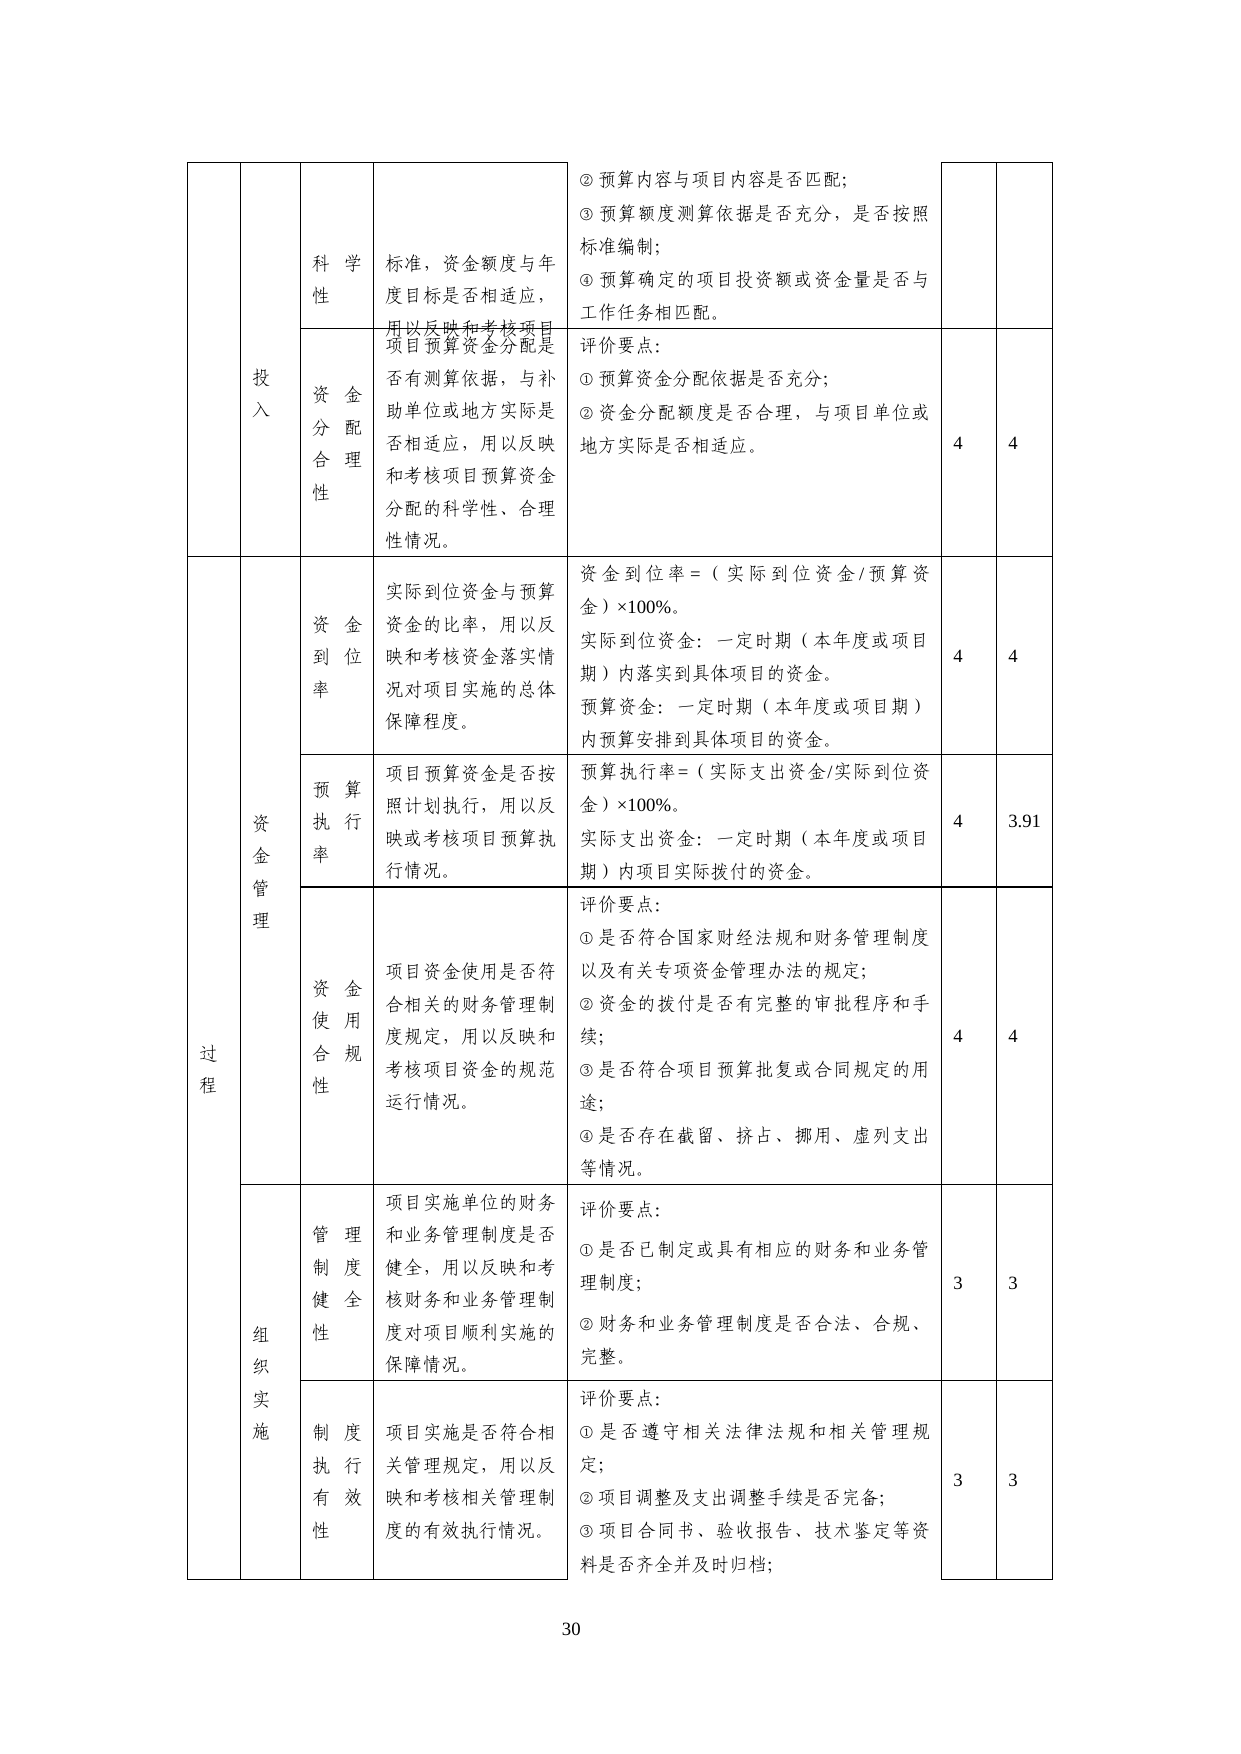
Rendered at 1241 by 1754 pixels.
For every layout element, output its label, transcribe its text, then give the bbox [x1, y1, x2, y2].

table_cell 评价要点： [568, 1185, 941, 1232]
table_cell ②资金分配额度是否合理，与项目单位或地方实际是否相适应。 [568, 395, 941, 556]
table_cell 预算资金：一定时期（本年度或项目期）内预算安排到具体项目的资金。 [568, 688, 941, 754]
table_cell 4 [997, 888, 1052, 1184]
table_cell 3 [942, 1381, 996, 1579]
table_cell 3 [997, 1185, 1052, 1380]
table_cell ③预算额度测算依据是否充分，是否按照标准编制； [568, 196, 941, 262]
table_cell 实际到位资金：一定时期（本年度或项目期）内落实到具体项目的资金。 [568, 622, 941, 688]
table_cell 实际到位资金与预算资金的比率，用以反映和考核资金落实情况对项目实施的总体保障程度。 [374, 557, 567, 754]
table_cell 实际支出资金：一定时期（本年度或项目期）内项目实际拨付的资金。 [568, 820, 941, 886]
table_cell 项目资金使用是否符合相关的财务管理制度规定，用以反映和考核项目资金的规范运行情况。 [374, 888, 567, 1184]
table_cell 4 [997, 329, 1052, 556]
table_cell 4 [997, 557, 1052, 754]
table_cell ②资金的拨付是否有完整的审批程序和手续； [568, 986, 941, 1052]
table_cell 3 [997, 1381, 1052, 1579]
table_cell 4 [942, 557, 996, 754]
table_cell ③是否符合项目预算批复或合同规定的用途； [568, 1052, 941, 1118]
table_cell ④预算确定的项目投资额或资金量是否与工作任务相匹配。 [568, 262, 941, 328]
table_cell ③项目合同书、验收报告、技术鉴定等资料是否齐全并及时归档； [568, 1513, 941, 1579]
table_cell 资金到位率 [301, 557, 373, 754]
table_cell ①是否遵守相关法律法规和相关管理规定； [568, 1414, 941, 1480]
table_cell 4 [942, 329, 996, 556]
table_cell 资金管理 [241, 557, 300, 1184]
table_cell 项目预算资金是否按照计划执行，用以反映或考核项目预算执行情况。 [374, 755, 567, 886]
table_cell 过程 [188, 557, 240, 1579]
table_cell 管理制度健全性 [301, 1185, 373, 1380]
table_cell 预算执行率=（实际支出资金/实际到位资金）×100%。 [568, 755, 941, 820]
table_cell ②预算内容与项目内容是否匹配； [568, 162, 941, 196]
table_cell ①是否已制定或具有相应的财务和业务管理制度； [568, 1232, 941, 1298]
table_cell 评价要点： [568, 329, 941, 361]
table_cell 3.91 [997, 755, 1052, 886]
table_cell 项目实施是否符合相关管理规定，用以反映和考核相关管理制度的有效执行情况。 [374, 1381, 567, 1579]
table_cell 3 [942, 1185, 996, 1380]
table_cell ②财务和业务管理制度是否合法、合规、完整。 [568, 1298, 941, 1380]
table_cell 项目实施单位的财务和业务管理制度是否健全，用以反映和考核财务和业务管理制度对项目顺利实施的保障情况。 [374, 1185, 567, 1380]
table_cell 资金到位率=（实际到位资金/预算资金）×100%。 [568, 557, 941, 622]
table_cell ②项目调整及支出调整手续是否完备； [568, 1480, 941, 1513]
table_cell 组织实施 [241, 1185, 300, 1579]
table_cell ④是否存在截留、挤占、挪用、虚列支出等情况。 [568, 1118, 941, 1184]
table_cell ①预算资金分配依据是否充分； [568, 361, 941, 395]
table_cell 资金使用合规性 [301, 888, 373, 1184]
table_cell 评价要点： [568, 1381, 941, 1414]
table_cell 预算执行率 [301, 755, 373, 886]
table_cell ①是否符合国家财经法规和财务管理制度以及有关专项资金管理办法的规定； [568, 920, 941, 986]
table_cell 4 [942, 888, 996, 1184]
table_cell 项目预算资金分配是否有测算依据，与补助单位或地方实际是否相适应，用以反映和考核项目预算资金分配的科学性、合理性情况。 [374, 329, 567, 556]
table_cell 制度执行有效性 [301, 1381, 373, 1579]
table_cell 资金分配合理性 [301, 329, 373, 556]
table_cell 4 [942, 755, 996, 886]
table_cell 评价要点： [568, 888, 941, 920]
